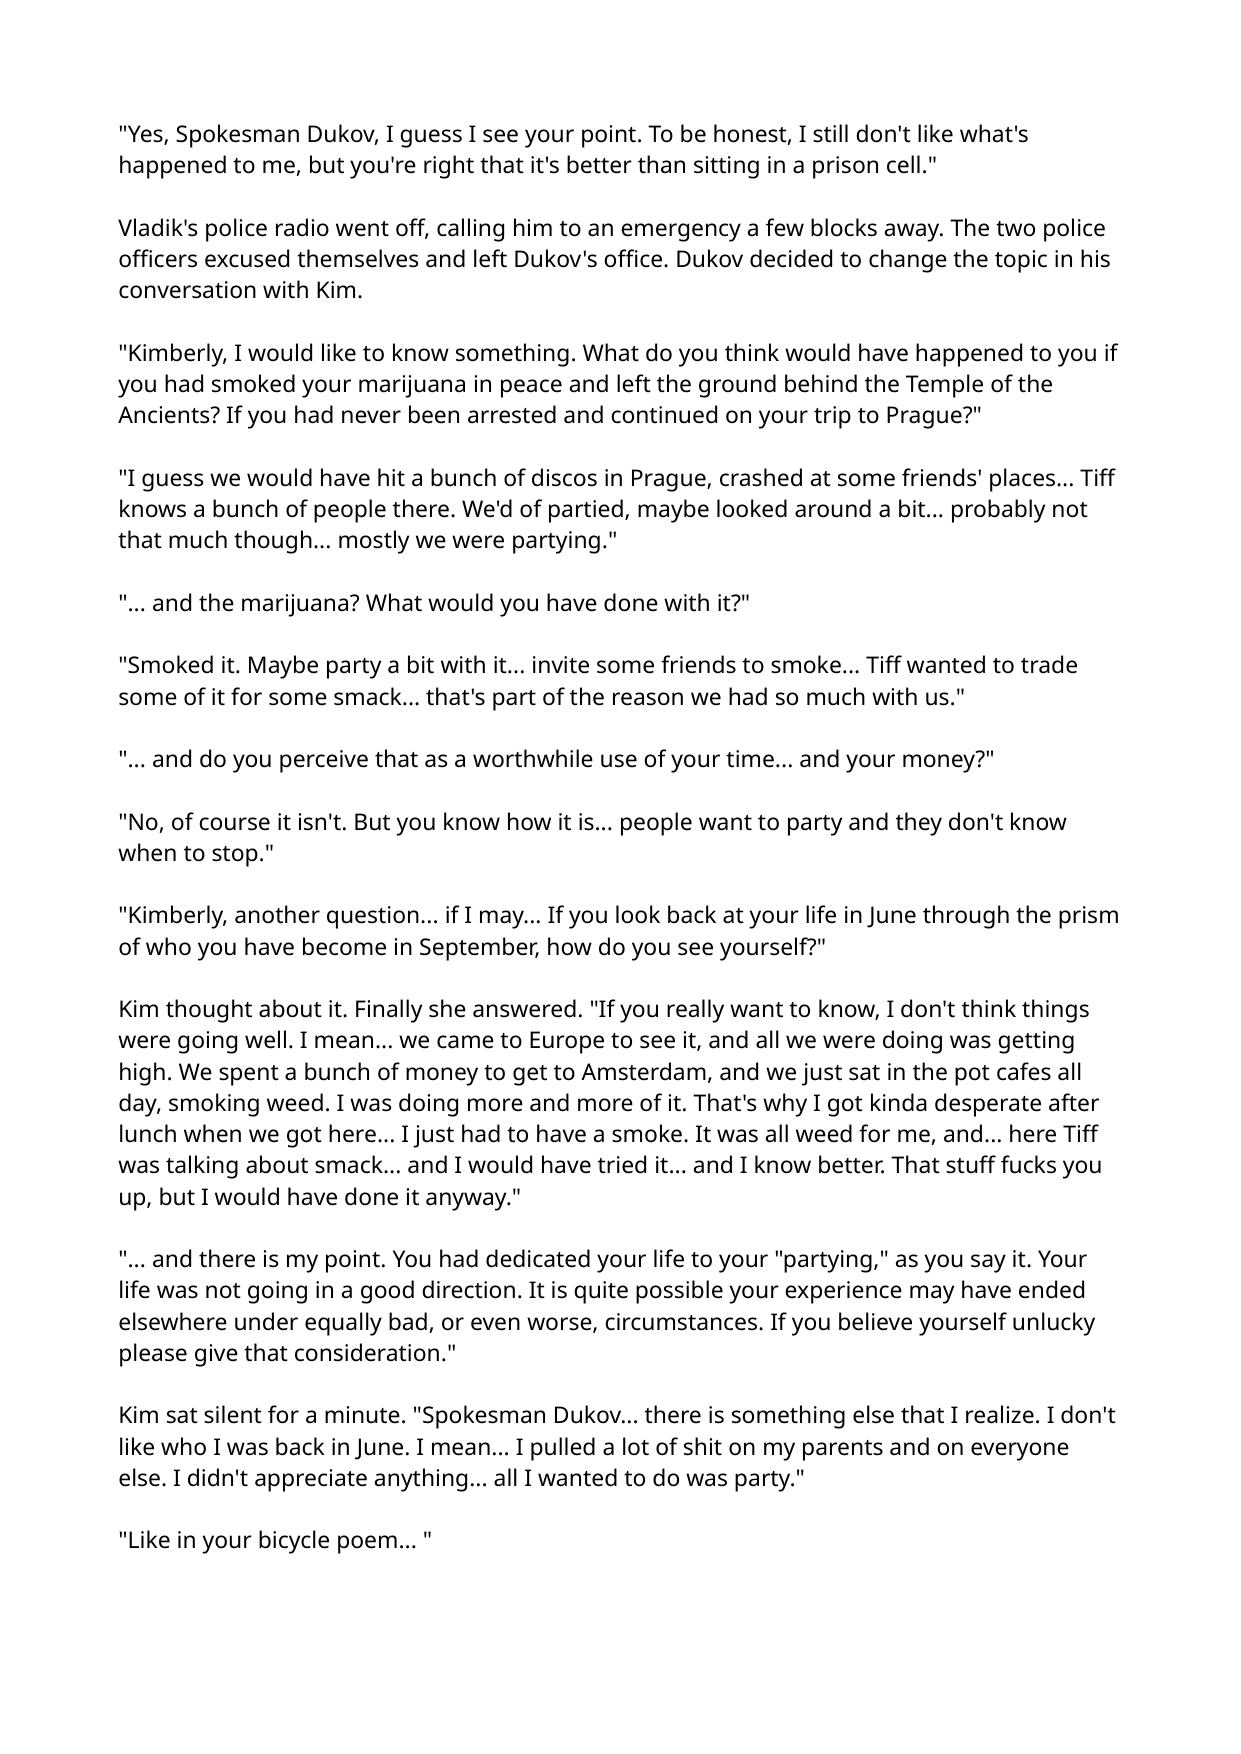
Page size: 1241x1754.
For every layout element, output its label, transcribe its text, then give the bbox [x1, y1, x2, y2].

text "... and do you perceive that as a worthwhile use of your time... and your money?" [118, 743, 1122, 774]
text "Kimberly, I would like to know something. What do you think would have happened to you if you had smoked your marijuana in peace and left the ground behind the Temple of the Ancients? If you had never been arrested and continued on your trip to Prague?" [118, 337, 1122, 431]
text "Kimberly, another question... if I may... If you look back at your life in June through the prism of who you have become in September, how do you see yourself?" [118, 899, 1122, 962]
text "... and there is my point. You had dedicated your life to your "partying," as you say it. Your life was not going in a good direction. It is quite possible your experience may have ended elsewhere under equally bad, or even worse, circumstances. If you believe yourself unlucky please give that consideration." [118, 1243, 1122, 1368]
text "No, of course it isn't. But you know how it is... people want to party and they don't know when to stop." [118, 806, 1122, 868]
text Kim sat silent for a minute. "Spokesman Dukov... there is something else that I realize. I don't like who I was back in June. I mean... I pulled a lot of shit on my parents and on everyone else. I didn't appreciate anything... all I wanted to do was party." [118, 1399, 1122, 1493]
text Kim thought about it. Finally she answered. "If you really want to know, I don't think things were going well. I mean... we came to Europe to see it, and all we were doing was getting high. We spent a bunch of money to get to Amsterdam, and we just sat in the pot cafes all day, smoking weed. I was doing more and more of it. That's why I got kinda desperate after lunch when we got here... I just had to have a smoke. It was all weed for me, and... here Tiff was talking about smack... and I would have tried it... and I know better. That stuff fucks you up, but I would have done it anyway." [118, 993, 1122, 1212]
text Vladik's police radio went off, calling him to an emergency a few blocks away. The two police officers excused themselves and left Dukov's office. Dukov decided to change the topic in his conversation with Kim. [118, 212, 1122, 306]
text "Smoked it. Maybe party a bit with it... invite some friends to smoke... Tiff wanted to trade some of it for some smack... that's part of the reason we had so much with us." [118, 649, 1122, 712]
text "... and the marijuana? What would you have done with it?" [118, 587, 1122, 618]
text "Yes, Spokesman Dukov, I guess I see your point. To be honest, I still don't like what's happened to me, but you're right that it's better than sitting in a prison cell." [118, 118, 1122, 181]
text "I guess we would have hit a bunch of discos in Prague, crashed at some friends' places... Tiff knows a bunch of people there. We'd of partied, maybe looked around a bit... probably not that much though... mostly we were partying." [118, 462, 1122, 556]
text "Like in your bicycle poem... " [118, 1524, 1122, 1556]
